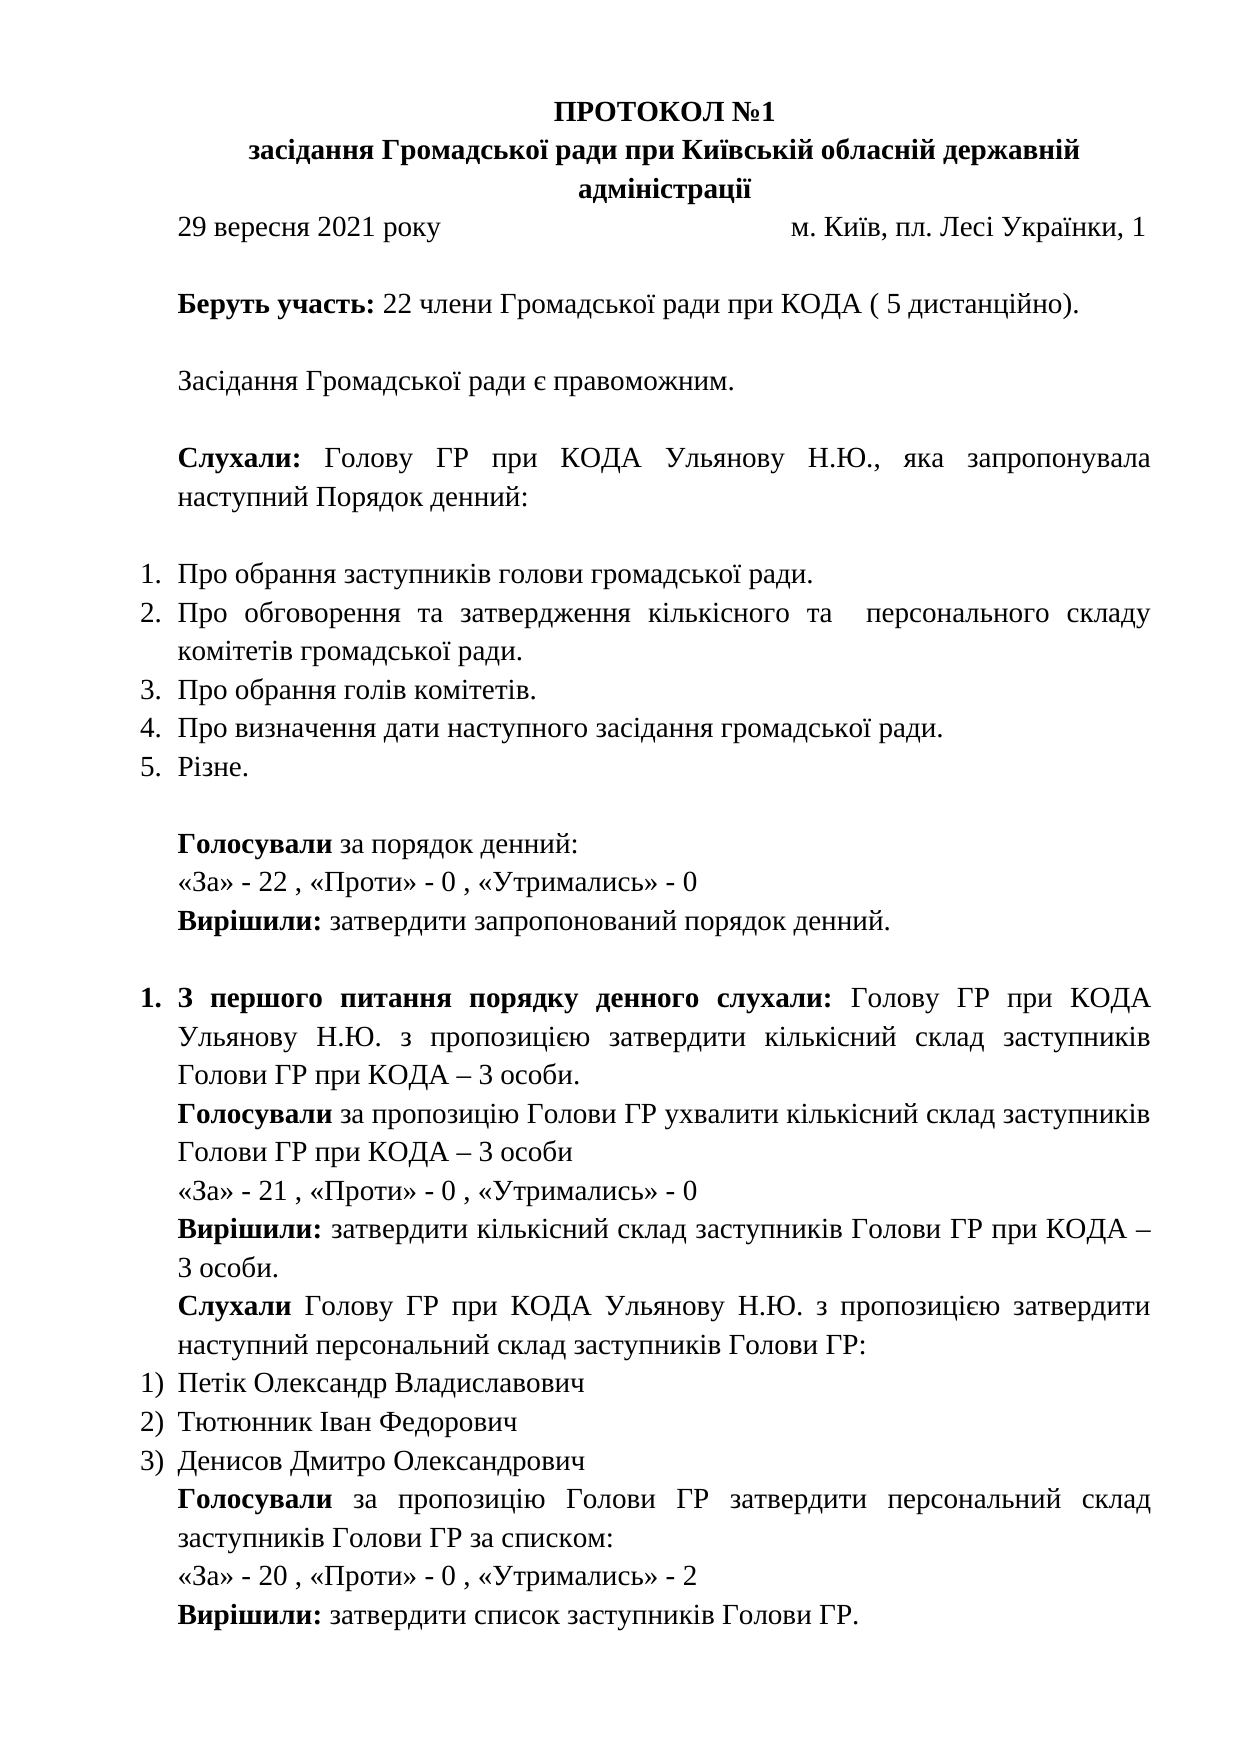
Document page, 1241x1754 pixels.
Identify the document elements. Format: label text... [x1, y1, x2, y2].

text Вирішили: затвердити кількісний склад заступників Голови ГР при КОДА – 3 особи. [177, 1211, 1152, 1283]
text Засідання Громадської ради є правоможним. [177, 363, 1152, 397]
text Голосували за пропозицію Голови ГР ухвалити кількісний склад заступників Голови ГР при КОДА – 3 особи [177, 1096, 1152, 1168]
list Різне. [140, 749, 1152, 782]
text Вирішили: затвердити запропонований порядок денний. [177, 903, 1152, 937]
list Про обрання голів комітетів. [140, 672, 1152, 705]
text 29 вересня 2021 року м. Київ, пл. Лесі Українки, 1 [177, 209, 1152, 243]
text ПРОТОКОЛ №1 [177, 94, 1152, 127]
list Тютюнник Іван Федорович [140, 1404, 1152, 1438]
text «За» - 21 , «Проти» - 0 , «Утримались» - 0 [177, 1173, 1152, 1206]
text Голосували за пропозицію Голови ГР затвердити персональний склад заступників Голови ГР за списком: [177, 1481, 1152, 1553]
list З першого питання порядку денного слухали: Голову ГР при КОДА Ульянову Н.Ю. з пропозицією затвердити кількісний склад заступників Голови ГР при КОДА – 3 особи. [140, 980, 1152, 1091]
text Голосували за порядок денний: [177, 826, 1152, 859]
text «За» - 20 , «Проти» - 0 , «Утримались» - 2 [177, 1558, 1152, 1592]
list Петік Олександр Владиславович [140, 1366, 1152, 1399]
text Слухали: Голову ГР при КОДА Ульянову Н.Ю., яка запропонувала наступний Порядок денний: [177, 441, 1152, 513]
list Денисов Дмитро Олександрович [140, 1443, 1152, 1476]
text засідання Громадської ради при Київській обласній державній адміністрації [177, 132, 1152, 204]
list Про обрання заступників голови громадської ради. [140, 556, 1152, 590]
text Вирішили: затвердити список заступників Голови ГР. [177, 1597, 1152, 1630]
text «За» - 22 , «Проти» - 0 , «Утримались» - 0 [177, 864, 1152, 898]
text Беруть участь: 22 члени Громадської ради при КОДА ( 5 дистанційно). [177, 286, 1152, 320]
list Про визначення дати наступного засідання громадської ради. [140, 710, 1152, 744]
text Слухали Голову ГР при КОДА Ульянову Н.Ю. з пропозицією затвердити наступний персональний склад заступників Голови ГР: [177, 1288, 1152, 1361]
list Про обговорення та затвердження кількісного та персонального складу комітетів громадської ради. [140, 595, 1152, 667]
